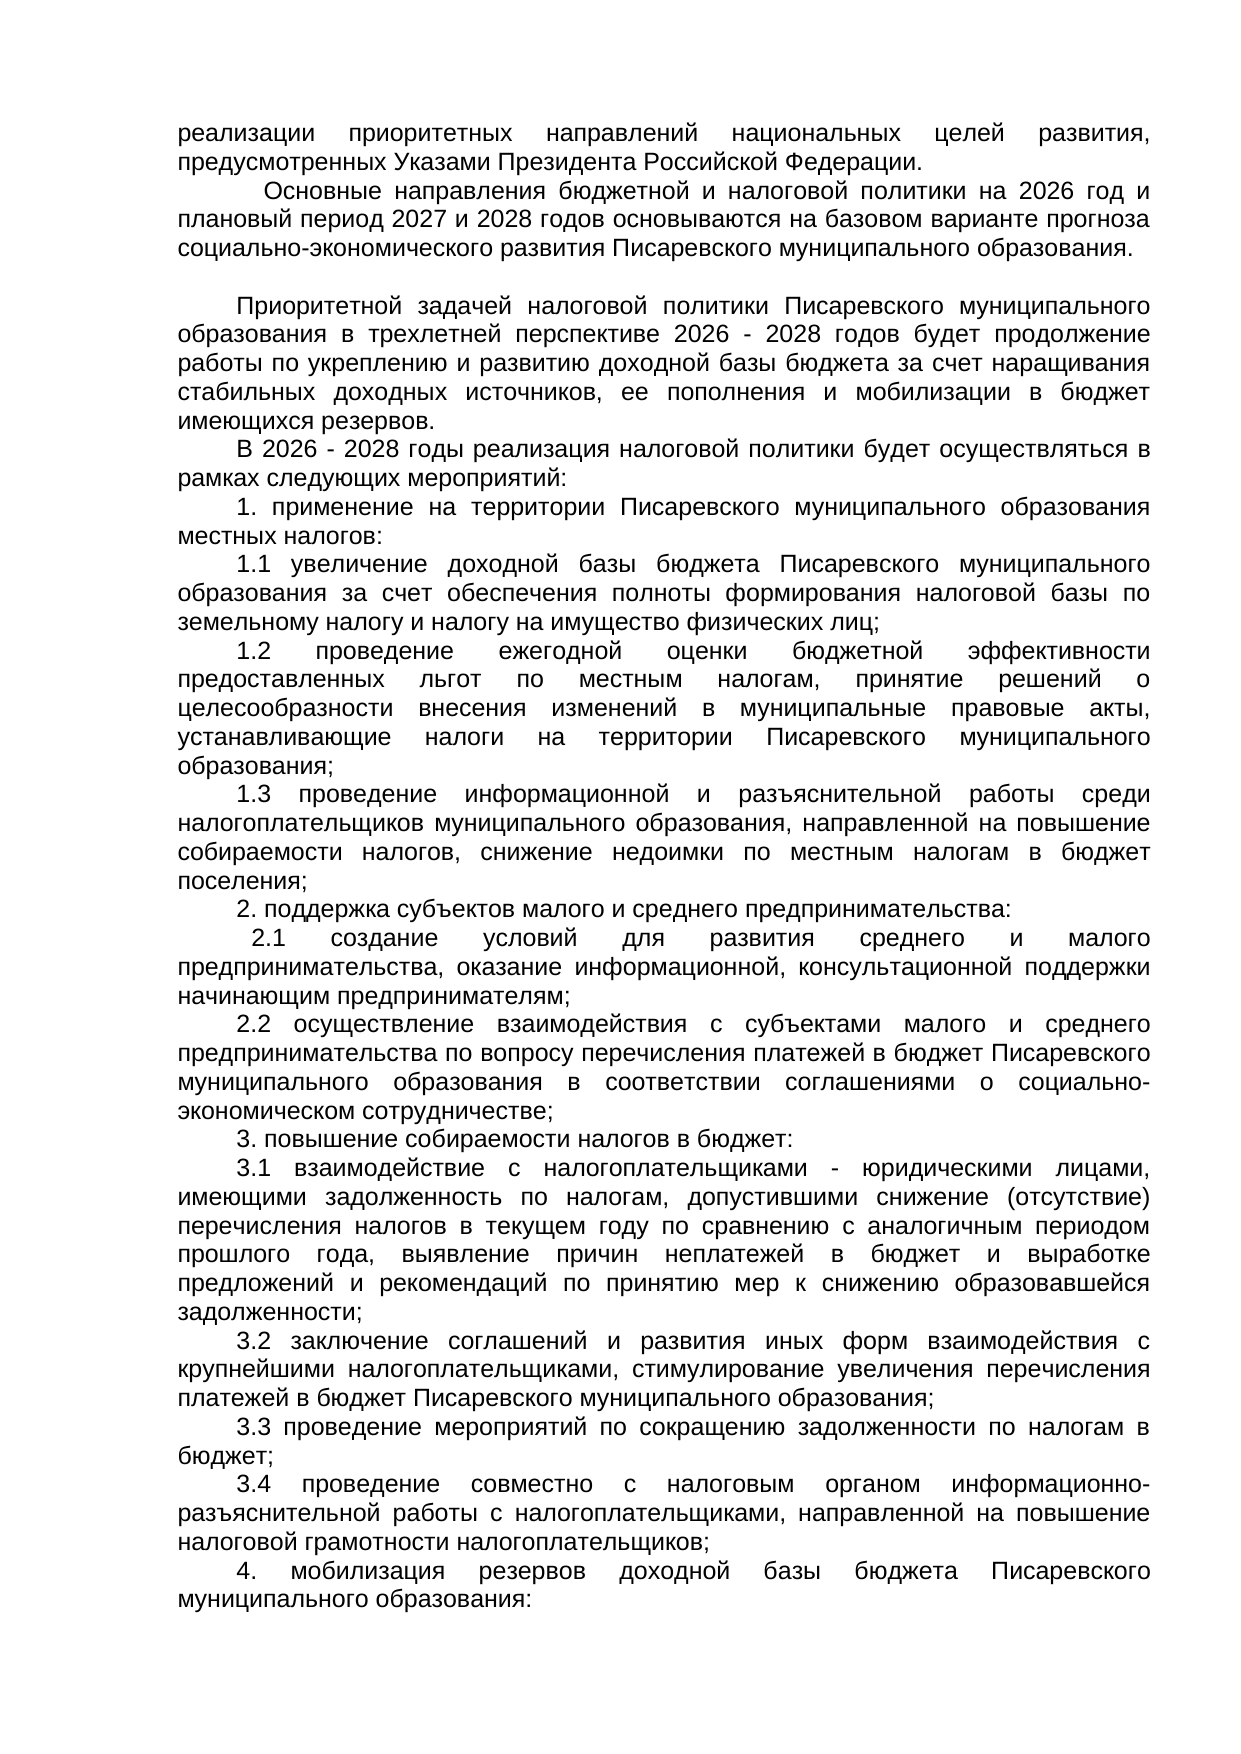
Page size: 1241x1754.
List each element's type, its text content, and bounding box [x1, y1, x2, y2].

text 3.1 взаимодействие с налогоплательщиками - юридическими лицами, имеющими задолженность по налогам, допустившими снижение (отсутствие) перечисления налогов в текущем году по сравнению с аналогичным периодом прошлого года, выявление причин неплатежей в бюджет и выработке предложений и рекомендаций по принятию мер к снижению образовавшейся задолженности; [177, 1153, 1152, 1326]
text 4. мобилизация резервов доходной базы бюджета Писаревского муниципального образования: [177, 1556, 1152, 1613]
text 2.2 осуществление взаимодействия с субъектами малого и среднего предпринимательства по вопросу перечисления платежей в бюджет Писаревского муниципального образования в соответствии соглашениями о социально-экономическом сотрудничестве; [177, 1009, 1152, 1124]
text 3.3 проведение мероприятий по сокращению задолженности по налогам в бюджет; [177, 1412, 1152, 1469]
text Основные направления бюджетной и налоговой политики на 2026 год и плановый период 2027 и 2028 годов основываются на базовом варианте прогноза социально-экономического развития Писаревского муниципального образования. [177, 176, 1152, 262]
text 1.2 проведение ежегодной оценки бюджетной эффективности предоставленных льгот по местным налогам, принятие решений о целесообразности внесения изменений в муниципальные правовые акты, устанавливающие налоги на территории Писаревского муниципального образования; [177, 636, 1152, 779]
text Приоритетной задачей налоговой политики Писаревского муниципального образования в трехлетней перспективе 2026 - 2028 годов будет продолжение работы по укреплению и развитию доходной базы бюджета за счет наращивания стабильных доходных источников, ее пополнения и мобилизации в бюджет имеющихся резервов. [177, 291, 1152, 434]
text 3.4 проведение совместно с налоговым органом информационно-разъяснительной работы с налогоплательщиками, направленной на повышение налоговой грамотности налогоплательщиков; [177, 1469, 1152, 1556]
text 2.1 создание условий для развития среднего и малого предпринимательства, оказание информационной, консультационной поддержки начинающим предпринимателям; [177, 923, 1152, 1009]
text 2. поддержка субъектов малого и среднего предпринимательства: [177, 894, 1152, 923]
text 3. повышение собираемости налогов в бюджет: [177, 1124, 1152, 1153]
text В 2026 - 2028 годы реализация налоговой политики будет осуществляться в рамках следующих мероприятий: [177, 434, 1152, 492]
text 1. применение на территории Писаревского муниципального образования местных налогов: [177, 492, 1152, 549]
text 3.2 заключение соглашений и развития иных форм взаимодействия с крупнейшими налогоплательщиками, стимулирование увеличения перечисления платежей в бюджет Писаревского муниципального образования; [177, 1326, 1152, 1412]
text 1.1 увеличение доходной базы бюджета Писаревского муниципального образования за счет обеспечения полноты формирования налоговой базы по земельному налогу и налогу на имущество физических лиц; [177, 549, 1152, 636]
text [177, 118, 1152, 176]
text 1.3 проведение информационной и разъяснительной работы среди налогоплательщиков муниципального образования, направленной на повышение собираемости налогов, снижение недоимки по местным налогам в бюджет поселения; [177, 779, 1152, 894]
